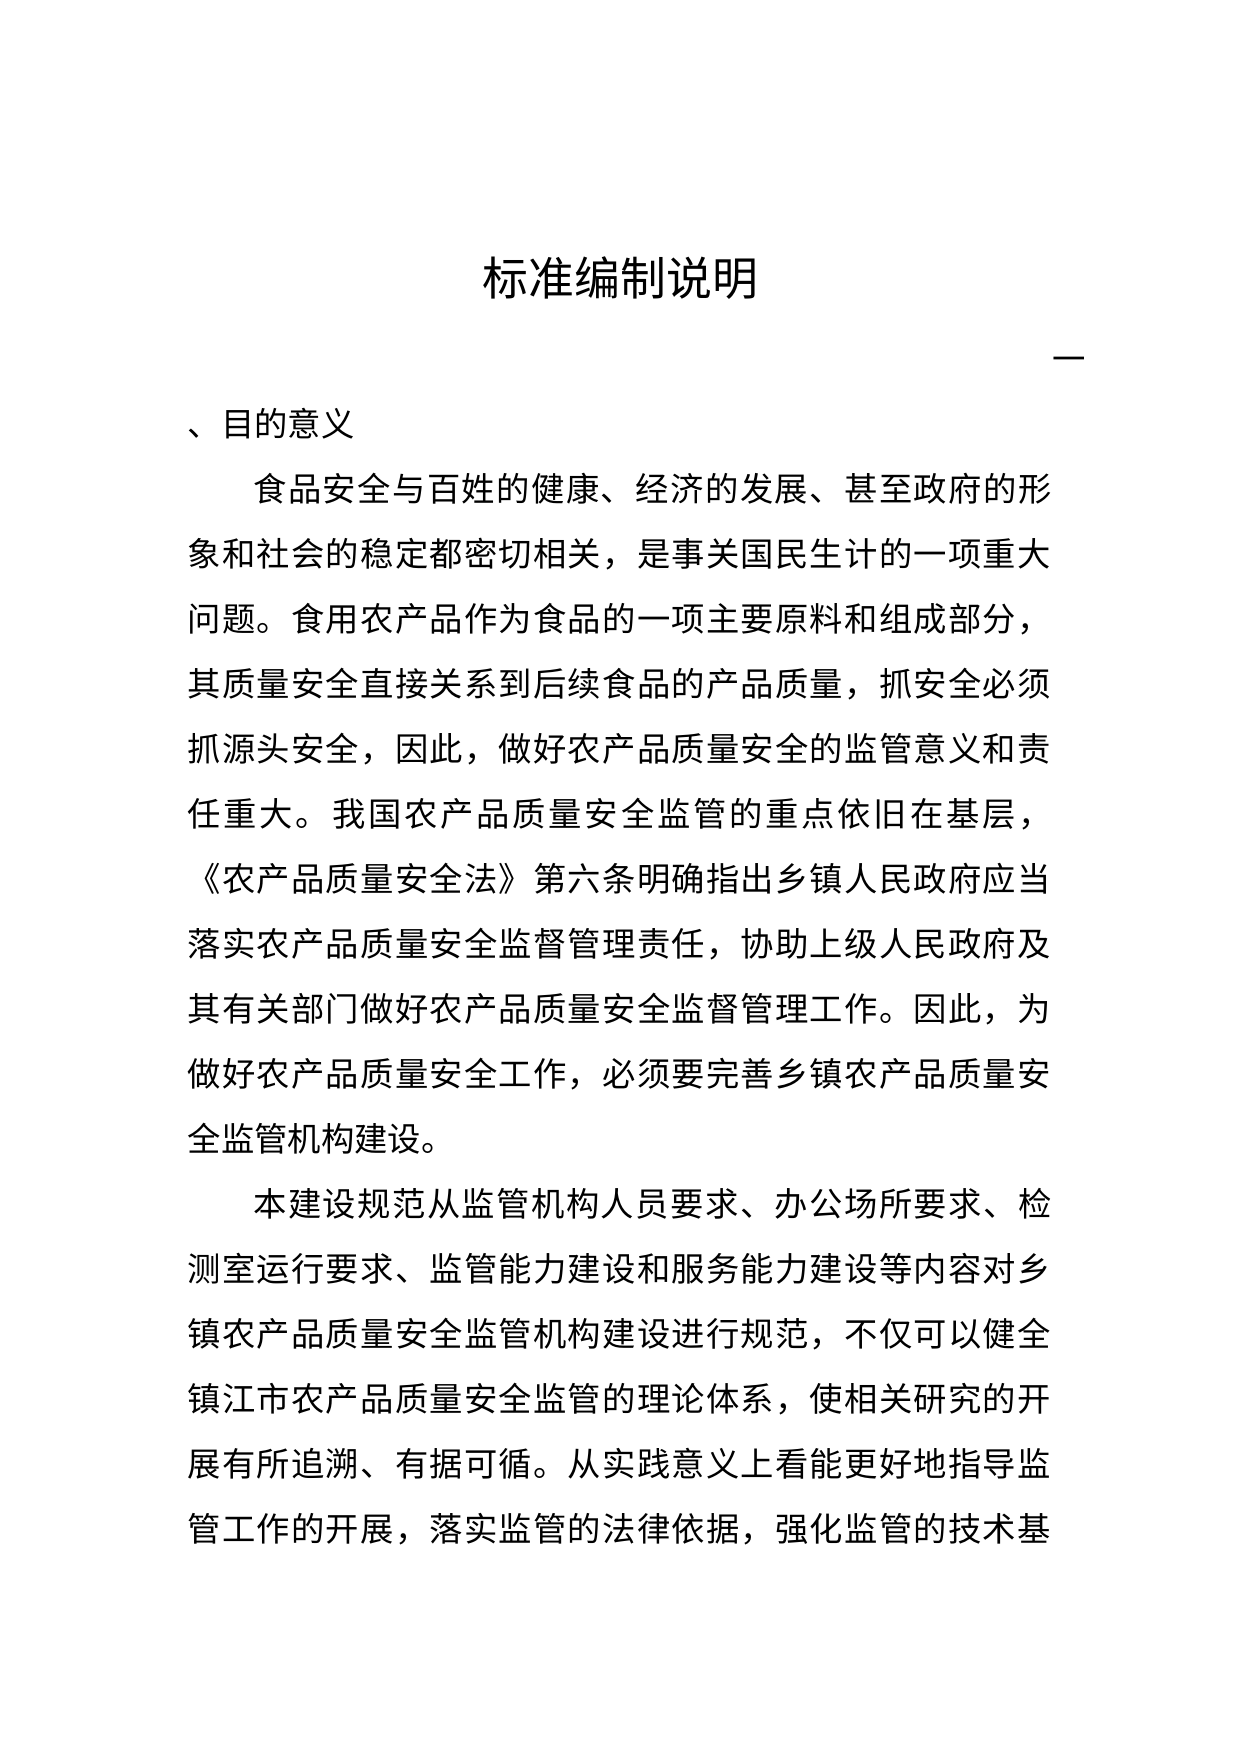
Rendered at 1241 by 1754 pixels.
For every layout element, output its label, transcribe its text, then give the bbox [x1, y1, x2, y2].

text 食品安全与百姓的健康、经济的发展、甚至政府的形象和社会的稳定都密切相关，是事关国民生计的一项重大问题。食用农产品作为食品的一项主要原料和组成部分，其质量安全直接关系到后续食品的产品质量，抓安全必须抓源头安全，因此，做好农产品质量安全的监管意义和责任重大。我国农产品质量安全监管的重点依旧在基层，《农产品质量安全法》第六条明确指出乡镇人民政府应当落实农产品质量安全监督管理责任，协助上级人民政府及其有关部门做好农产品质量安全监督管理工作。因此，为做好农产品质量安全工作，必须要完善乡镇农产品质量安全监管机构建设。 [187, 454, 1053, 1169]
text 标准编制说明 [187, 227, 1053, 324]
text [187, 1169, 1053, 1559]
text 一、目的意义 [187, 324, 1053, 454]
